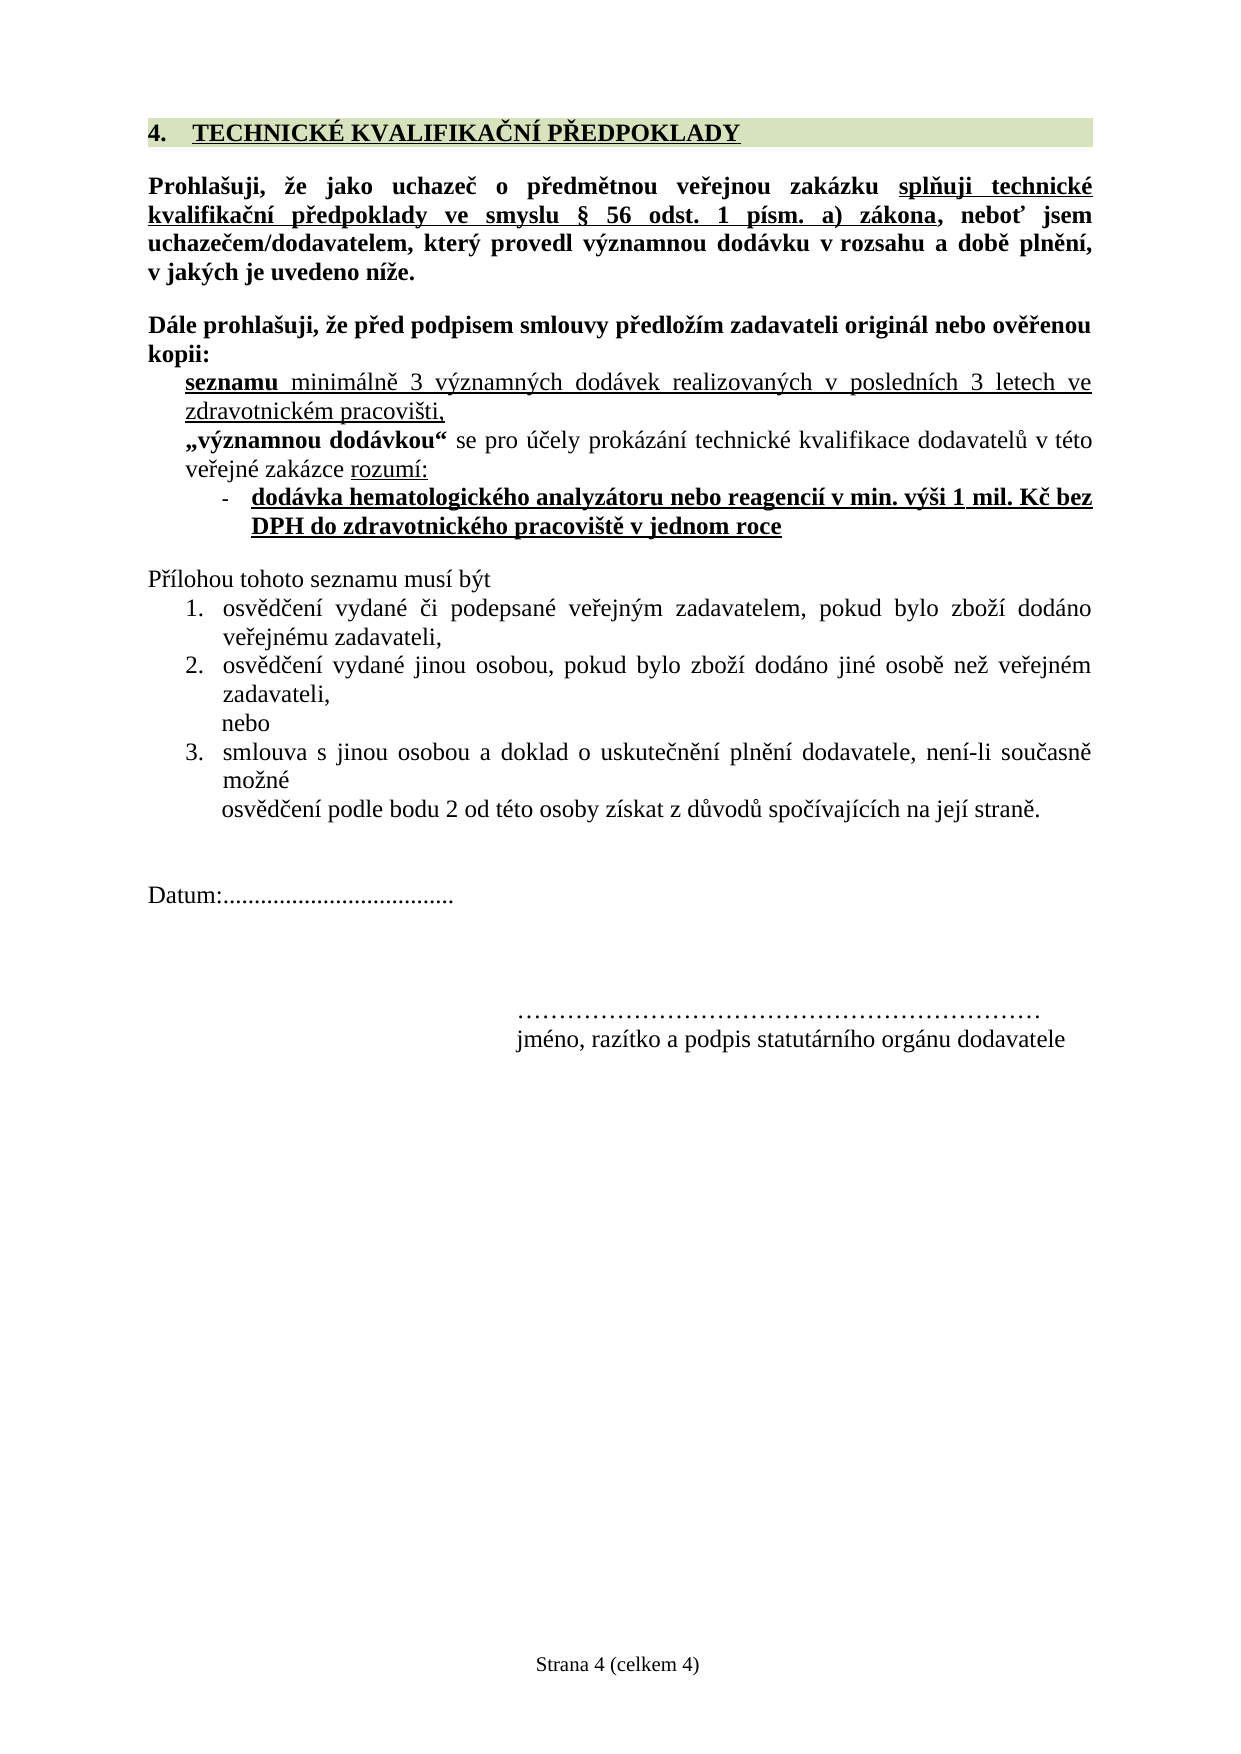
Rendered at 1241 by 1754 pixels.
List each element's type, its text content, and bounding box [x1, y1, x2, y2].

text Dále prohlašuji, že před podpisem smlouvy předložím zadavateli originál nebo ověřenou kopii: [148, 310, 1092, 367]
text Prohlašuji, že jako uchazeč o předmětnou veřejnou zakázku splňuji technické kvalifikační předpoklady ve smyslu § 56 odst. 1 písm. a) zákona, neboť jsem uchazečem/dodavatelem, který provedl významnou dodávku v rozsahu a době plnění, v jakých je uvedeno níže. [148, 171, 1092, 286]
list TECHNICKÉ KVALIFIKAČNÍ PŘEDPOKLADY [148, 118, 1093, 147]
list seznamu minimálně 3 významných dodávek realizovaných v posledních 3 letech ve zdravotnickém pracovišti, [185, 367, 1092, 392]
list „významnou dodávkou“ se pro účely prokázání technické kvalifikace dodavatelů v této veřejné zakázce rozumí: [185, 425, 1092, 482]
list seznamu minimálně 3 významných dodávek realizovaných v posledních 3 letech ve zdravotnickém pracovišti, [185, 394, 1092, 425]
list dodávka hematologického analyzátoru nebo reagencií v min. výši 1 mil. Kč bez DPH do zdravotnického pracoviště v jednom roce [222, 482, 1092, 540]
text Přílohou tohoto seznamu musí být [148, 564, 1092, 593]
list smlouva s jinou osobou a doklad o uskutečnění plnění dodavatele, není-li současně možné [185, 737, 1092, 794]
text Datum:..................................... [148, 880, 1092, 909]
text osvědčení podle bodu 2 od této osoby získat z důvodů spočívajících na její straně. [148, 794, 1092, 823]
list osvědčení vydané či podepsané veřejným zadavatelem, pokud bylo zboží dodáno veřejnému zadavateli, [185, 593, 1092, 650]
text nebo [177, 708, 1092, 737]
list osvědčení vydané jinou osobou, pokud bylo zboží dodáno jiné osobě než veřejném zadavateli, [185, 650, 1092, 708]
text ……………………………………………………… jméno, razítko a podpis statutárního orgánu dodavatele [516, 995, 1092, 1053]
